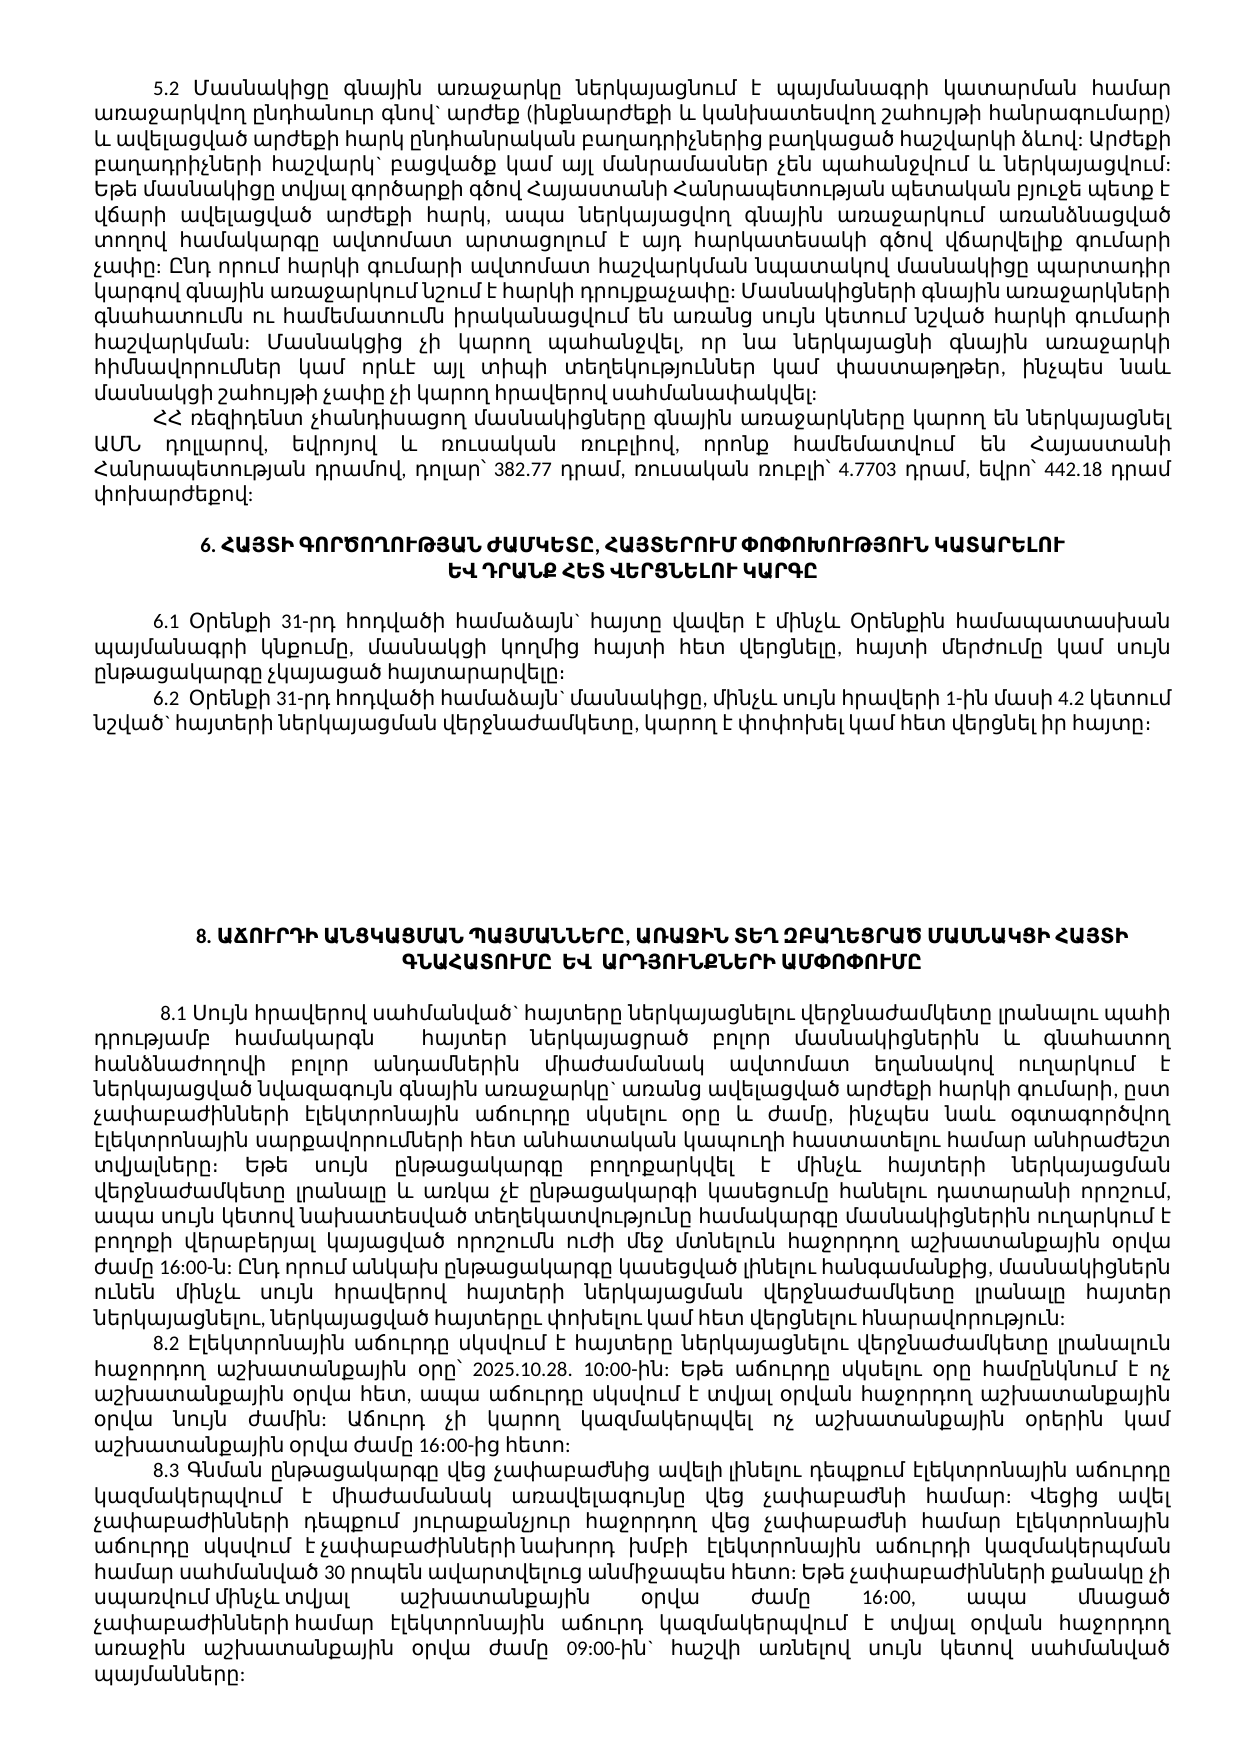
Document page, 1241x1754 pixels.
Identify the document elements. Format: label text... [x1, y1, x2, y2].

text 8.1 Սույն հրավերով սահմանված` հայտերը ներկայացնելու վերջնաժամկետը լրանալու պահի դրությամբ համակարգն հայտեր ներկայացրած բոլոր մասնակիցներին և գնահատող հանձնաժողովի բոլոր անդամներին միաժամանակ ավտոմատ եղանակով ուղարկում է ներկայացված նվազագույն գնային առաջարկը` առանց ավելացված արժեքի հարկի գումարի, ըստ չափաբաժինների էլեկտրոնային աճուրդը սկսելու օրը և ժամը, ինչպես նաև օգտագործվող էլեկտրոնային սարքավորումների հետ անհատական կապուղի հաստատելու համար անհրաժեշտ տվյալները։ Եթե սույն ընթացակարգը բողոքարկվել է մինչև հայտերի ներկայացման վերջնաժամկետը լրանալը և առկա չէ ընթացակարգի կասեցումը հանելու դատարանի որոշում, ապա սույն կետով նախատեսված տեղեկատվությունը համակարգը մասնակիցներին ուղարկում է բողոքի վերաբերյալ կայացված որոշումն ուժի մեջ մտնելուն հաջորդող աշխատանքային օրվա ժամը 16:00-ն: Ընդ որում անկախ ընթացակարգը կասեցված լինելու հանգամանքից, մասնակիցներն ունեն մինչև սույն հրավերով հայտերի ներկայացման վերջնաժամկետը լրանալը հայտեր ներկայացնելու, ներկայացված հայտերըւ փոխելու կամ հետ վերցնելու հնարավորություն: [94, 1000, 1171, 1330]
text 6. ՀԱՅՏԻ ԳՈՐԾՈՂՈՒԹՅԱՆ ԺԱՄԿԵՏԸ, ՀԱՅՏԵՐՈՒՄ ՓՈՓՈԽՈՒԹՅՈՒՆ ԿԱՏԱՐԵԼՈՒ [94, 532, 1171, 558]
text 6.1 Օրենքի 31-րդ հոդվածի համաձայն` հայտը վավեր է մինչև Օրենքին համապատասխան պայմանագրի կնքումը, մասնակցի կողմից հայտի հետ վերցնելը, հայտի մերժումը կամ սույն ընթացակարգը չկայացած հայտարարվելը։ [94, 609, 1171, 685]
text 8.2 Էլեկտրոնային աճուրդը սկսվում է հայտերը ներկայացնելու վերջնաժամկետը լրանալուն հաջորդող աշխատանքային օրը՝ 2025.10.28. 10:00 -ին: Եթե աճուրդը սկսելու օրը համընկնում է ոչ աշխատանքային օրվա հետ, ապա աճուրդը սկսվում է տվյալ օրվան հաջորդող աշխատանքային օրվա նույն ժամին: Աճուրդ չի կարող կազմակերպվել ոչ աշխատանքային օրերին կամ աշխատանքային օրվա ժամը 16։00-ից հետո: [94, 1330, 1171, 1457]
text 5.2 Մասնակիցը գնային առաջարկը ներկայացնում է պայմանագրի կատարման համար առաջարկվող ընդհանուր գնով` արժեք (ինքնարժեքի և կանխատեսվող շահույթի հանրագումարը) և ավելացված արժեքի հարկ ընդհանրական բաղադրիչներից բաղկացած հաշվարկի ձևով: Արժեքի բաղադրիչների հաշվարկ` բացվածք կամ այլ մանրամասներ չեն պահանջվում և ներկայացվում: Եթե մասնակիցը տվյալ գործարքի գծով Հայաստանի Հանրապետության պետական բյուջե պետք է վճարի ավելացված արժեքի հարկ, ապա ներկայացվող գնային առաջարկում առանձնացված տողով համակարգը ավտոմատ արտացոլում է այդ հարկատեսակի գծով վճարվելիք գումարի չափը: Ընդ որում հարկի գումարի ավտոմատ հաշվարկման նպատակով մասնակիցը պարտադիր կարգով գնային առաջարկում նշում է հարկի դրույքաչափը: Մասնակիցների գնային առաջարկների գնահատումն ու համեմատումն իրականացվում են առանց սույն կետում նշված հարկի գումարի հաշվարկման: Մասնակցից չի կարող պահանջվել, որ նա ներկայացնի գնային առաջարկի հիմնավորումներ կամ որևէ այլ տիպի տեղեկություններ կամ փաստաթղթեր, ինչպես նաև մասնակցի շահույթի չափը չի կարող հրավերով սահմանափակվել: [94, 75, 1171, 405]
text 6.2 Օրենքի 31-րդ հոդվածի համաձայն` մասնակիցը, մինչև սույն հրավերի 1-ին մասի 4.2 կետում նշված` հայտերի ներկայացման վերջնաժամկետը, կարող է փոփոխել կամ հետ վերցնել իր հայտը։ [94, 685, 1171, 736]
text 8. ԱՃՈՒՐԴԻ ԱՆՑԿԱՑՄԱՆ ՊԱՅՄԱՆՆԵՐԸ, ԱՌԱՋԻՆ ՏԵՂ ԶԲԱՂԵՑՐԱԾ ՄԱՍՆԱԿՑԻ ՀԱՅՏԻ [94, 924, 1171, 949]
text ՀՀ ռեզիդենտ չհանդիսացող մասնակիցները գնային առաջարկները կարող են ներկայացնել ԱՄՆ դոլլարով, եվրոյով և ռուսական ռուբլիով, որոնք համեմատվում են Հայաստանի Հանրապետության դրամով, դոլար՝ 382.77 դրամ, ռուսական ռուբլի՝ 4.7703 դրամ, եվրո՝ 442.18 դրամ փոխարժեքով: [94, 405, 1171, 507]
text ԵՎ ԴՐԱՆՔ ՀԵՏ ՎԵՐՑՆԵԼՈՒ ԿԱՐԳԸ [94, 558, 1171, 583]
text ԳՆԱՀԱՏՈՒՄԸ ԵՎ ԱՐԴՅՈՒՆՔՆԵՐԻ ԱՄՓՈՓՈՒՄԸ [94, 949, 1171, 974]
text 8.3 Գնման ընթացակարգը վեց չափաբաժնից ավելի լինելու դեպքում էլեկտրոնային աճուրդը կազմակերպվում է միաժամանակ առավելագույնը վեց չափաբաժնի համար: Վեցից ավել չափաբաժինների դեպքում յուրաքանչյուր հաջորդող վեց չափաբաժնի համար էլեկտրոնային աճուրդը սկսվում է չափաբաժինների նախորդ խմբի էլեկտրոնային աճուրդի կազմակերպման համար սահմանված 30 րոպեն ավարտվելուց անմիջապես հետո: Եթե չափաբաժինների քանակը չի սպառվում մինչև տվյալ աշխատանքային օրվա ժամը 16։00, ապա մնացած չափաբաժինների համար էլեկտրոնային աճուրդ կազմակերպվում է տվյալ օրվան հաջորդող առաջին աշխատանքային օրվա ժամը 09:00-ին` հաշվի առնելով սույն կետով սահմանված պայմանները: [94, 1457, 1171, 1686]
